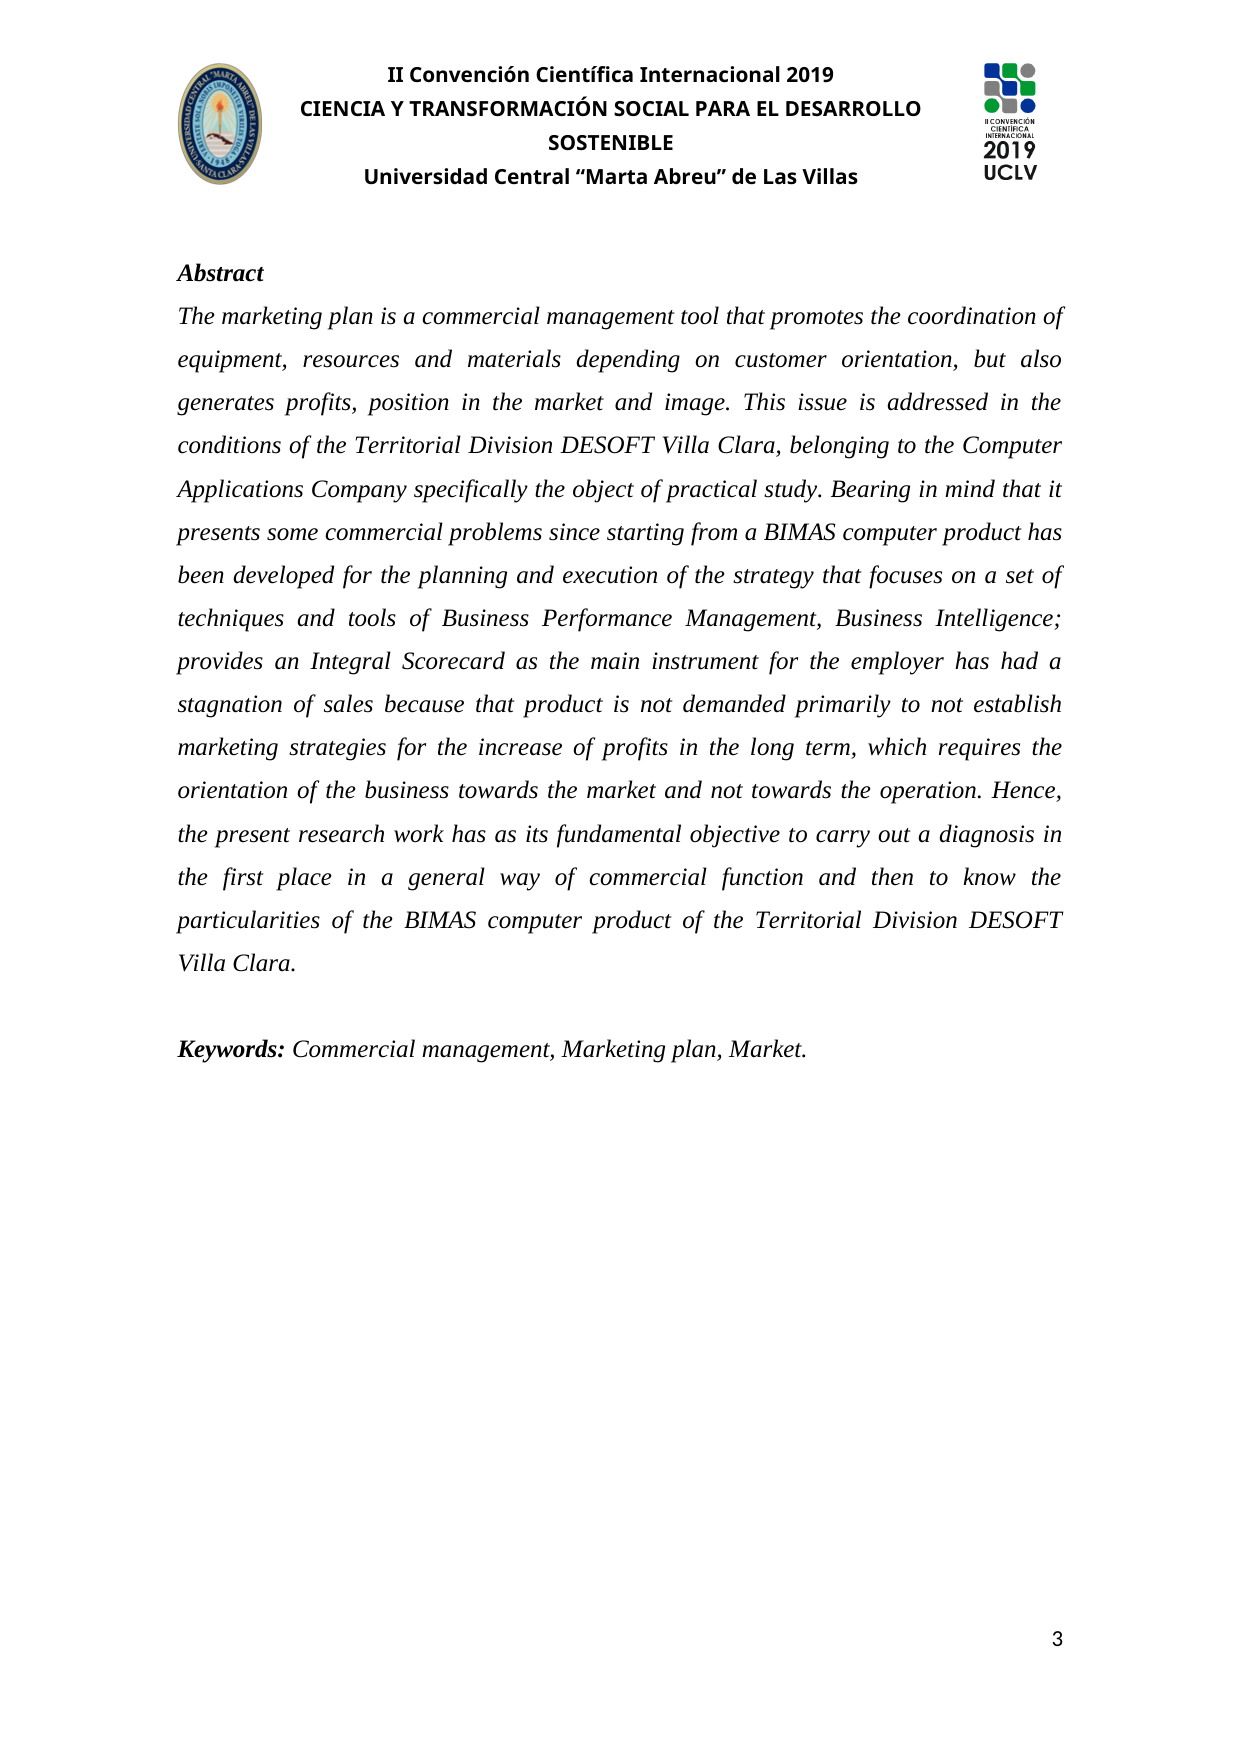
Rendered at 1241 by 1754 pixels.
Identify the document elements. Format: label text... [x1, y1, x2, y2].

text The marketing plan is a commercial management tool that promotes the coordination of equipment, resources and materials depending on customer orientation, but also generates profits, position in the market and image. This issue is addressed in the conditions of the Territorial Division DESOFT Villa Clara, belonging to the Computer Applications Company specifically the object of practical study. Bearing in mind that it presents some commercial problems since starting from a BIMAS computer product has been developed for the planning and execution of the strategy that focuses on a set of techniques and tools of Business Performance Management, Business Intelligence; provides an Integral Scorecard as the main instrument for the employer has had a stagnation of sales because that product is not demanded primarily to not establish marketing strategies for the increase of profits in the long term, which requires the orientation of the business towards the market and not towards the operation. Hence, the present research work has as its fundamental objective to carry out a diagnosis in the first place in a general way of commercial function and then to know the particularities of the BIMAS computer product of the Territorial Division DESOFT Villa Clara. [177, 301, 1063, 977]
text Keywords: Commercial management, Marketing plan, Market. [177, 1034, 1063, 1063]
picture [981, 60, 1040, 183]
picture [177, 62, 263, 186]
text Abstract [177, 258, 1063, 287]
